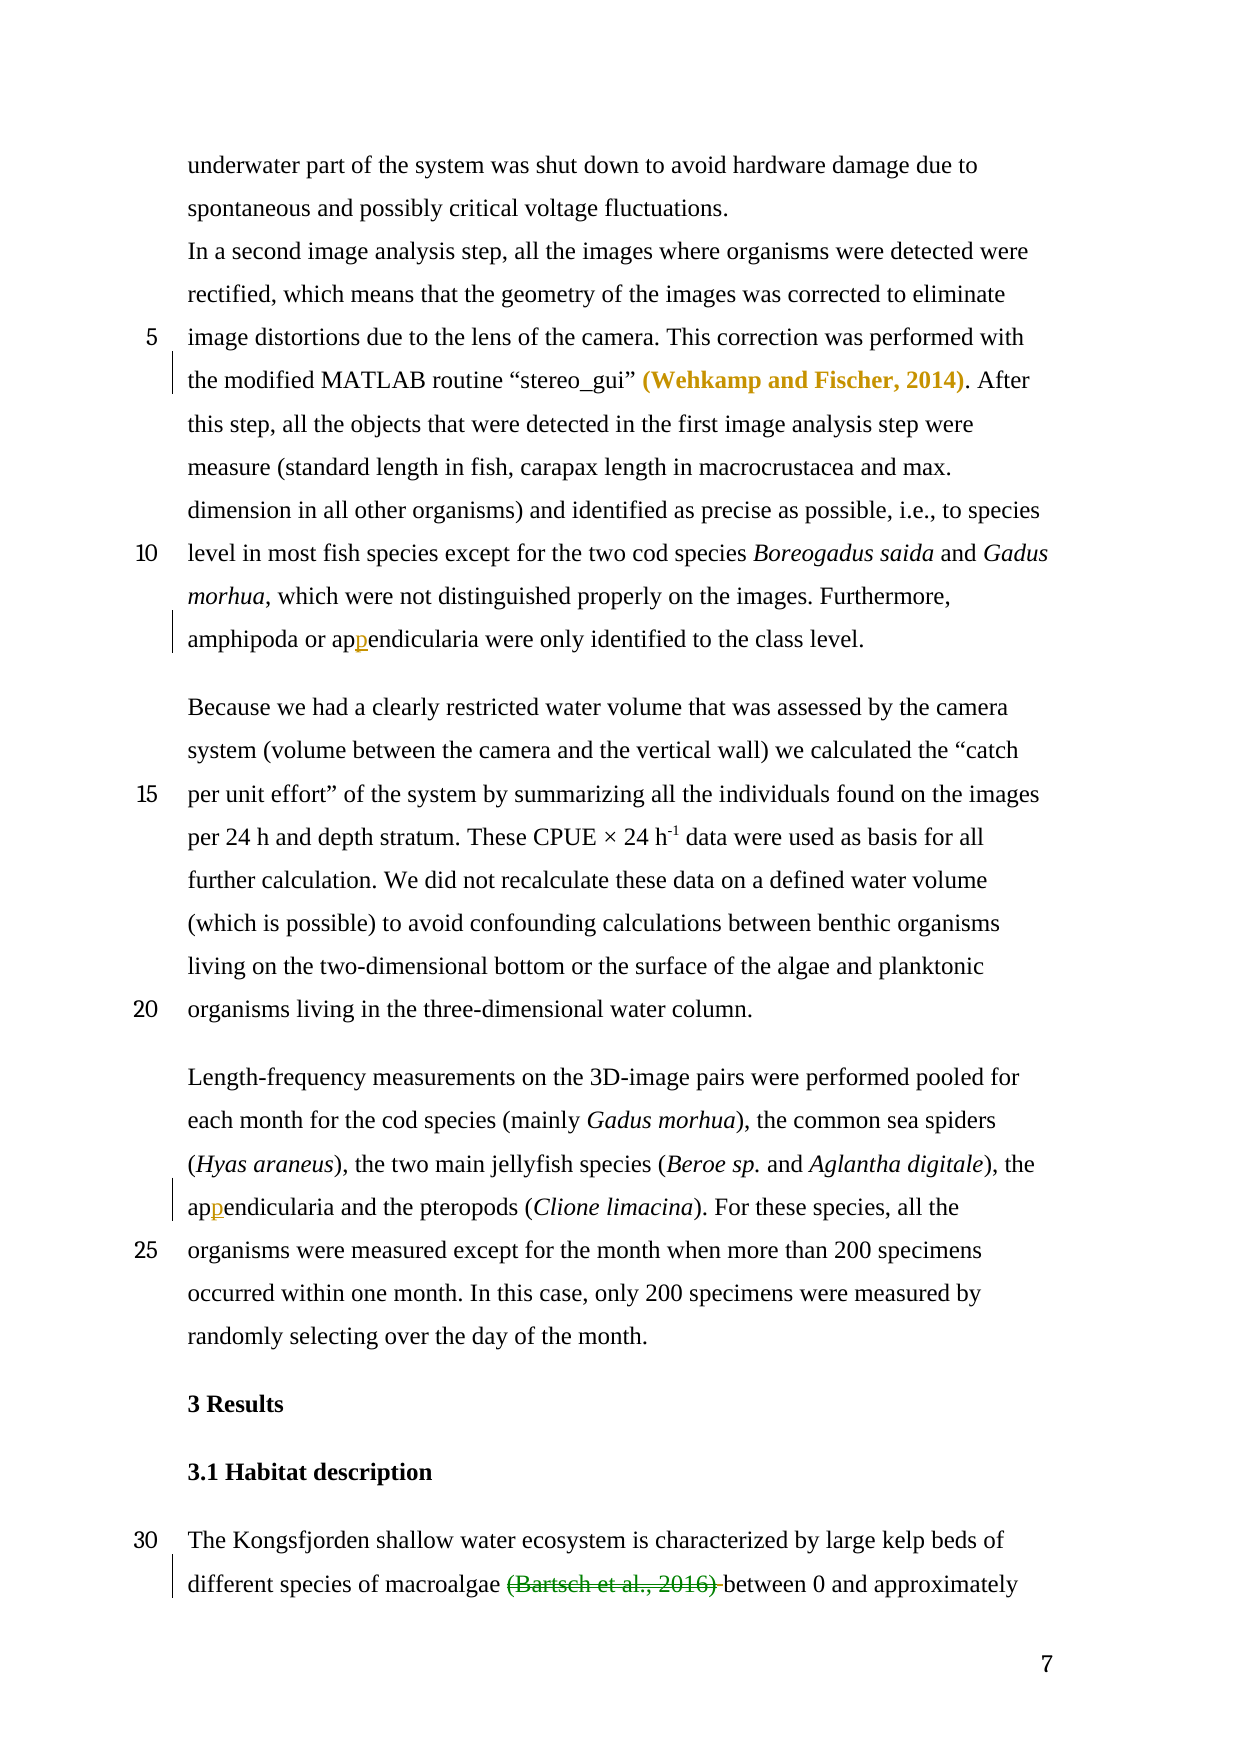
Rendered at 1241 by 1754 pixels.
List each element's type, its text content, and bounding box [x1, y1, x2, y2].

text In a second image analysis step, all the images where organisms were detected were rectified, which means that the geometry of the images was corrected to eliminate image distortions due to the lens of the camera. This correction was performed with the modified MATLAB routine “stereo_gui” (Wehkamp and Fischer, 2014). After this step, all the objects that were detected in the first image analysis step were measure (standard length in fish, carapax length in macrocrustacea and max. dimension in all other organisms) and identified as precise as possible, i.e., to species level in most fish species except for the two cod species Boreogadus saida and Gadus morhua, which were not distinguished properly on the images. Furthermore, amphipoda or apendicularia were only identified to the class level. [187, 236, 1053, 653]
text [187, 1526, 1053, 1597]
text 3.1 Habitat description [187, 1457, 1053, 1486]
text Because we had a clearly restricted water volume that was assessed by the camera system (volume between the camera and the vertical wall) we calculated the “catch per unit effort” of the system by summarizing all the individuals found on the images per 24 h and depth stratum. These CPUE × 24 h-1 data were used as basis for all further calculation. We did not recalculate these data on a defined water volume (which is possible) to avoid confounding calculations between benthic organisms living on the two-dimensional bottom or the surface of the algae and planktonic organisms living in the three-dimensional water column. [187, 692, 1053, 1023]
text 3 Results [187, 1389, 1053, 1418]
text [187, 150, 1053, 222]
text Length-frequency measurements on the 3D-image pairs were performed pooled for each month for the cod species (mainly Gadus morhua), the common sea spiders (Hyas araneus), the two main jellyfish species (Beroe sp. and Aglantha digitale), the apendicularia and the pteropods (Clione limacina). For these species, all the organisms were measured except for the month when more than 200 specimens occurred within one month. In this case, only 200 specimens were measured by randomly selecting over the day of the month. [187, 1062, 1053, 1350]
